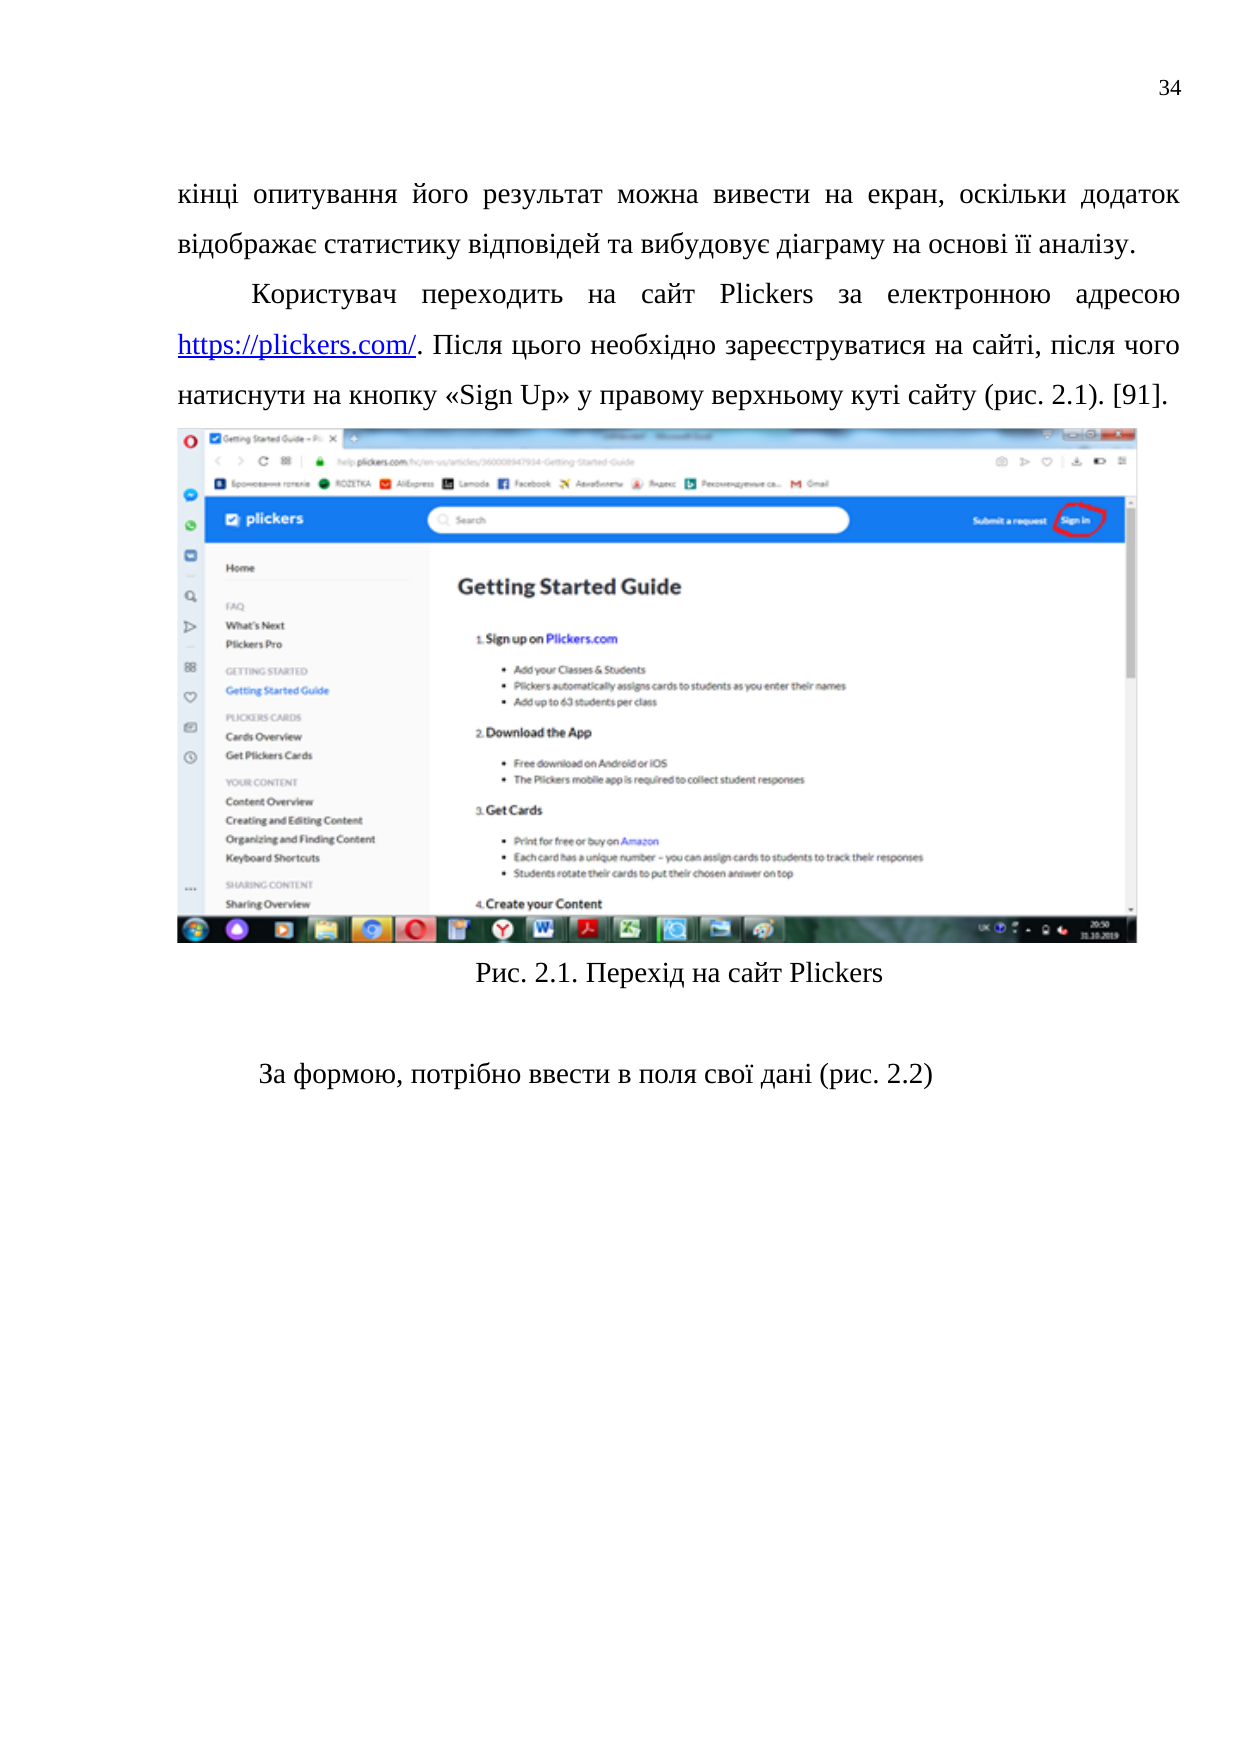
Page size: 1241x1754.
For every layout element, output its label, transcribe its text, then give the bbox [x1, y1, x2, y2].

text За формою, потрібно ввести в поля свої дані (рис. 2.2) [177, 1056, 1181, 1089]
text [177, 176, 1181, 260]
text Користувач переходить на сайт Plickers за електронною адресою https://plickers.com/. Після цього необхідно зареєструватися на сайті, після чого натиснути на кнопку «Sign Up» у правому верхньому куті сайту (рис. 2.1). [91]. [177, 276, 1181, 411]
picture [177, 427, 1139, 943]
text Рис. 2.1. Перехід на сайт Plickers [177, 955, 1181, 989]
